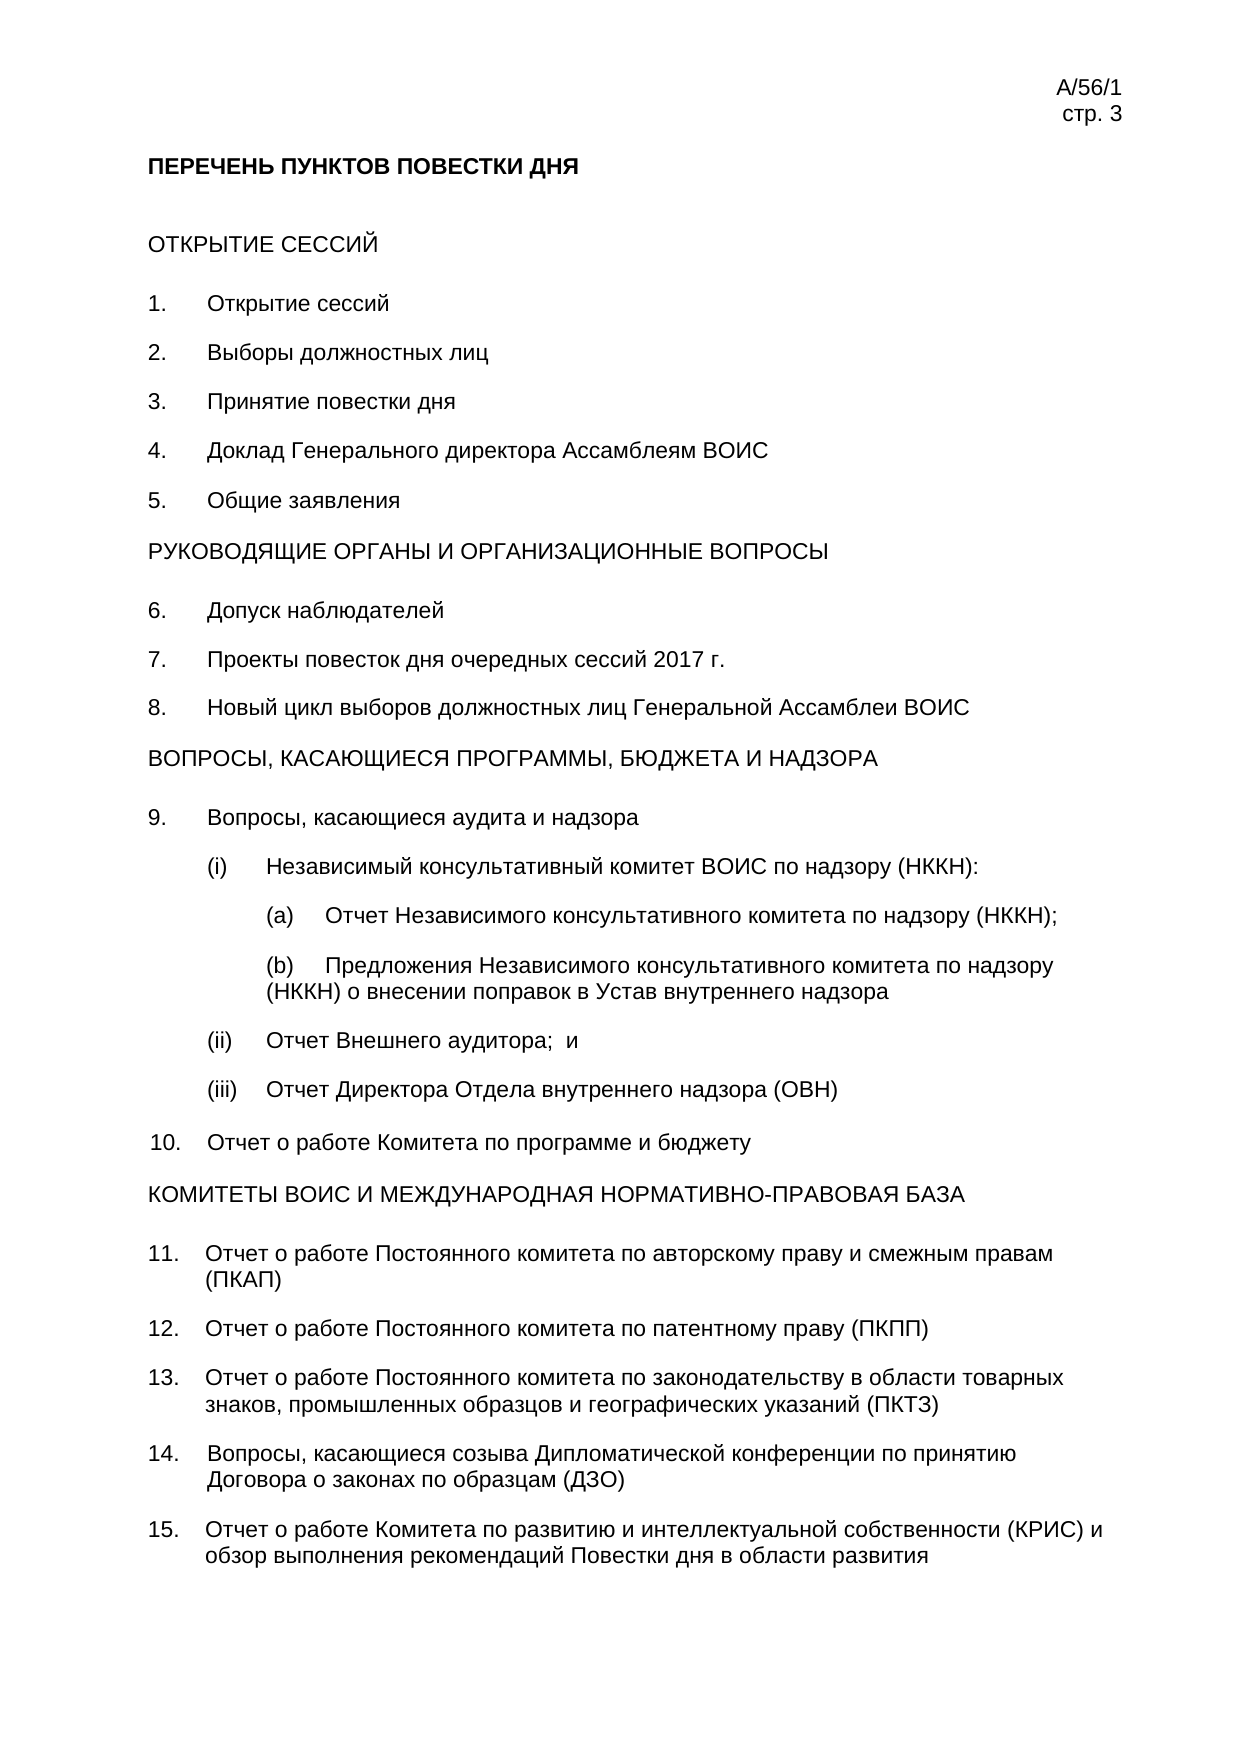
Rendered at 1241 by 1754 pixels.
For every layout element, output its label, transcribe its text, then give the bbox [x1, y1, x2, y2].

list Отчет о работе Комитета по развитию и интеллектуальной собственности (КРИС) и обзор выполнения рекомендаций Повестки дня в области развития [148, 1516, 1122, 1568]
list (b) Предложения Независимого консультативного комитета по надзору (НККН) о внесении поправок в Устав внутреннего надзора [266, 952, 1122, 1004]
list Отчет Директора Отдела внутреннего надзора (ОВН) [207, 1076, 1122, 1103]
subtitle Комитеты ВОИС и международная нормативно-правовая база [148, 1181, 1122, 1207]
list Проекты повесток дня очередных сессий 2017 г. [148, 646, 1122, 673]
list Отчет о работе Комитета по программе и бюджету [149, 1129, 1122, 1156]
list Отчет о работе Постоянного комитета по патентному праву (ПКПП) [148, 1315, 1122, 1341]
subtitle ВОПРОСЫ, КАСАЮЩИЕСЯ ПРОГРАММЫ, БЮДЖЕТА И НАДЗОРА [148, 745, 1122, 771]
list Допуск наблюдателей [148, 597, 1122, 623]
list Вопросы, касающиеся аудита и надзора [148, 804, 1122, 830]
subtitle ПЕРЕЧЕНЬ ПУНКТОВ ПОВЕСТКИ ДНЯ [148, 153, 1122, 179]
list Общие заявления [148, 487, 1122, 513]
subtitle Руководящие органы и ОРГАНИЗАЦИОННЫЕ вопросы [148, 538, 1122, 564]
list Отчет о работе Постоянного комитета по авторскому праву и смежным правам (ПКАП) [148, 1239, 1122, 1292]
list Отчет о работе Постоянного комитета по законодательству в области товарных знаков, промышленных образцов и географических указаний (ПКТЗ) [148, 1364, 1122, 1417]
list Принятие повестки дня [148, 388, 1122, 414]
list Вопросы, касающиеся созыва Дипломатической конференции по принятию Договора о законах по образцам (ДЗО) [148, 1440, 1122, 1493]
list (а) Отчет Независимого консультативного комитета по надзору (НККН); [266, 902, 1122, 929]
list Новый цикл выборов должностных лиц Генеральной Ассамблеи ВОИС [148, 693, 1122, 720]
list Отчет Внешнего аудитора; и [207, 1027, 1122, 1053]
list Выборы должностных лиц [148, 339, 1122, 365]
list Независимый консультативный комитет ВОИС по надзору (НККН): [207, 853, 1122, 879]
subtitle Открытие сессий [148, 231, 1122, 257]
list Доклад Генерального директора Ассамблеям ВОИС [148, 437, 1122, 464]
list Открытие сессий [148, 289, 1122, 316]
